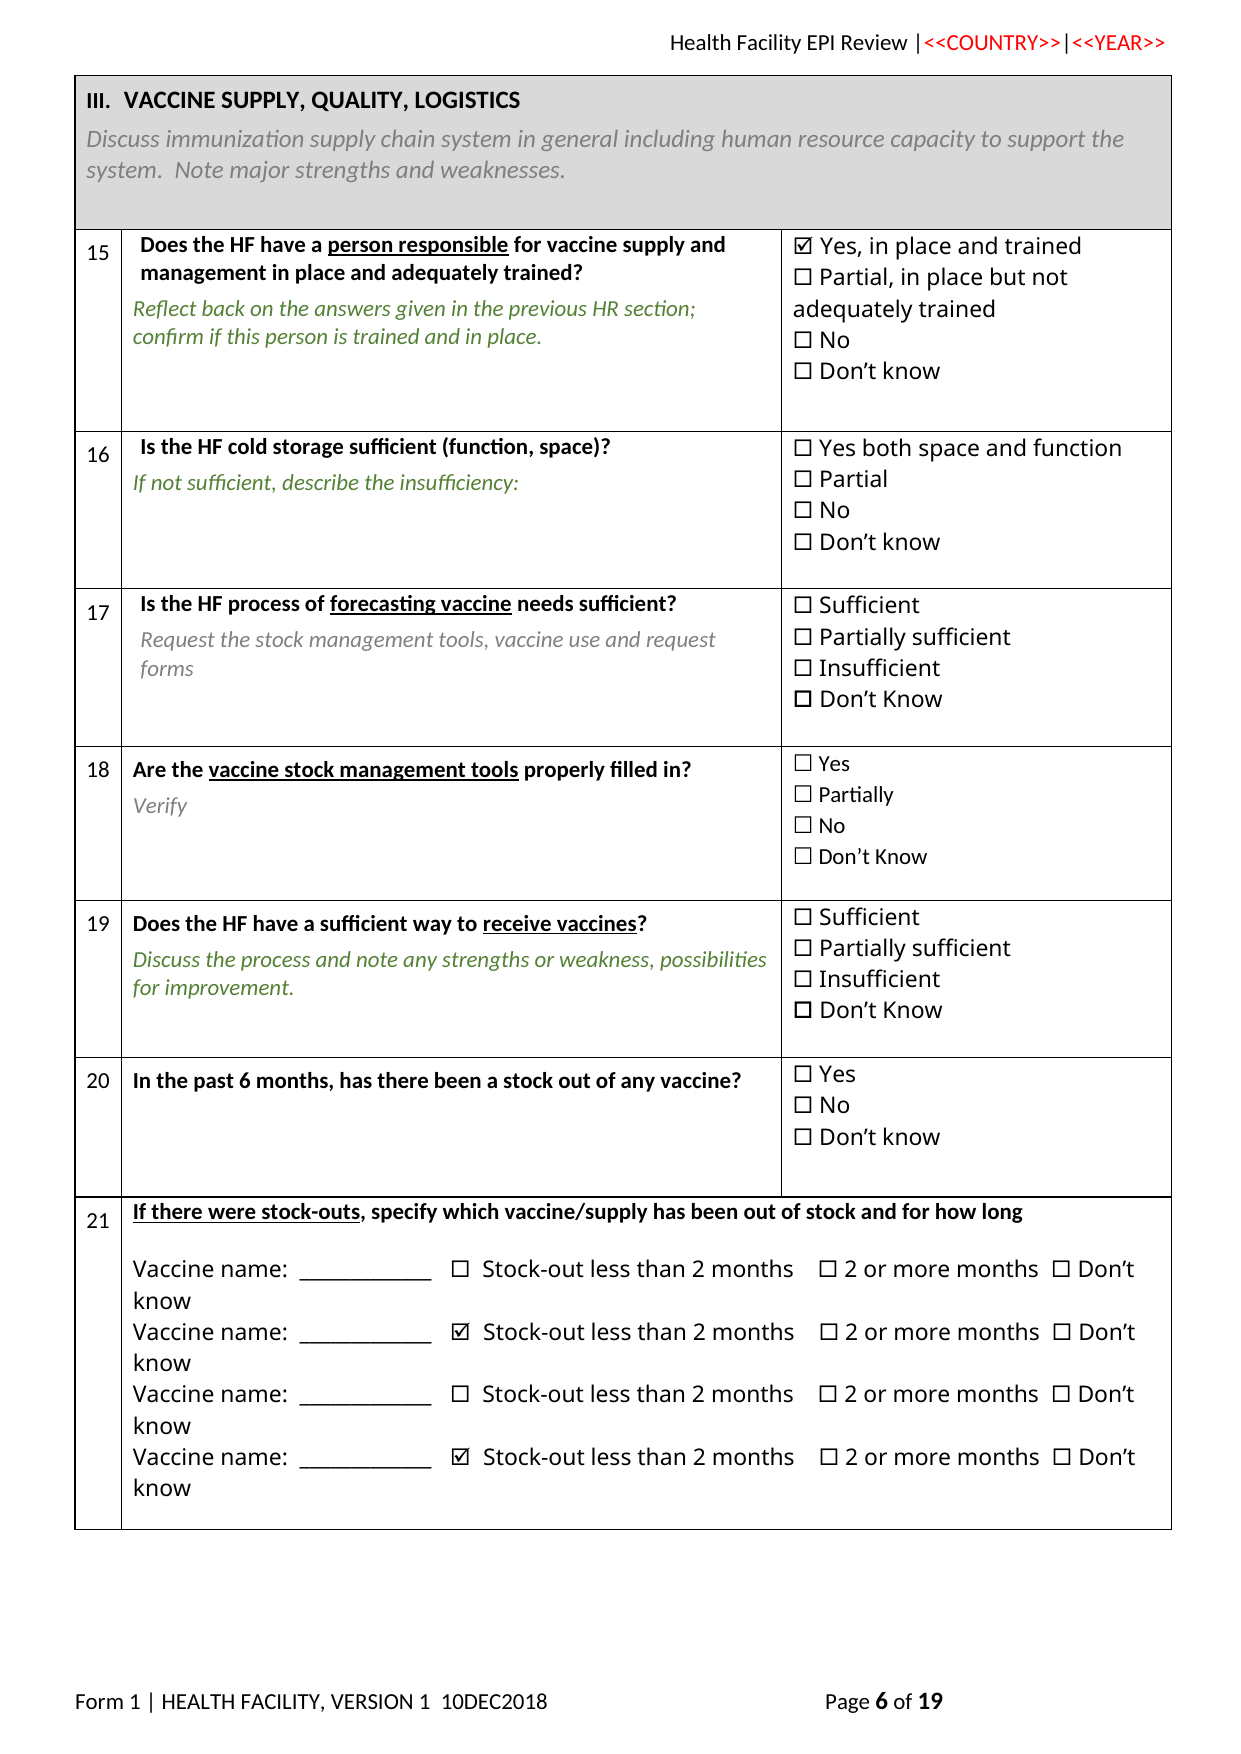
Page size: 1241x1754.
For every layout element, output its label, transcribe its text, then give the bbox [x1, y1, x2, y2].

table_cell Are the vaccine stock management tools properly filled in? Verify [122, 747, 781, 899]
table_cell [76, 901, 121, 1057]
table_cell Yes No Don’t know [782, 1058, 1171, 1196]
table_cell In the past 6 months, has there been a stock out of any vaccine? [122, 1058, 781, 1196]
table_cell [76, 589, 121, 746]
table_cell [76, 747, 121, 899]
table_cell [76, 1058, 121, 1196]
table_cell [76, 1198, 121, 1529]
table_cell Yes, in place and trained Partial, in place but not adequately trained No Don’t know [782, 230, 1171, 431]
table_cell Yes both space and function Partial No Don’t know [782, 432, 1171, 588]
table_cell [76, 432, 121, 588]
table_header VACCINE SUPPLY, QUALITY, LOGISTICS Discuss immunization supply chain system in general including human resource capacity to support the system. Note major strengths and weaknesses. [76, 76, 1171, 229]
table_cell Is the HF process of forecasting vaccine needs sufficient? Request the stock management tools, vaccine use and request forms [122, 589, 781, 746]
table_cell Does the HF have a person responsible for vaccine supply and management in place and adequately trained? Reflect back on the answers given in the previous HR section; confirm if this person is trained and in place. [122, 230, 781, 431]
table_cell Does the HF have a sufficient way to receive vaccines? Discuss the process and note any strengths or weakness, possibilities for improvement. [122, 901, 781, 1057]
table_cell If there were stock-outs, specify which vaccine/supply has been out of stock and for how long Vaccine name: _____________ Stock-out less than 2 months 2 or more months Don’t know Vaccine name: _____________ Stock-out less than 2 months 2 or more months Don’t know Vaccine name: _____________ Stock-out less than 2 months 2 or more months Don’t know Vaccine name: _____________ Stock-out less than 2 months 2 or more months Don’t know [122, 1198, 1171, 1529]
table_cell [76, 230, 121, 431]
table_cell ☐ Yes ☐ Partially ☐ No ☐ Don’t Know [782, 747, 1171, 899]
table_cell Is the HF cold storage sufficient (function, space)? If not sufficient, describe the insufficiency: [122, 432, 781, 588]
table_cell Sufficient Partially sufficient Insufficient Don’t Know [782, 589, 1171, 746]
table_cell Sufficient Partially sufficient Insufficient Don’t Know [782, 901, 1171, 1057]
